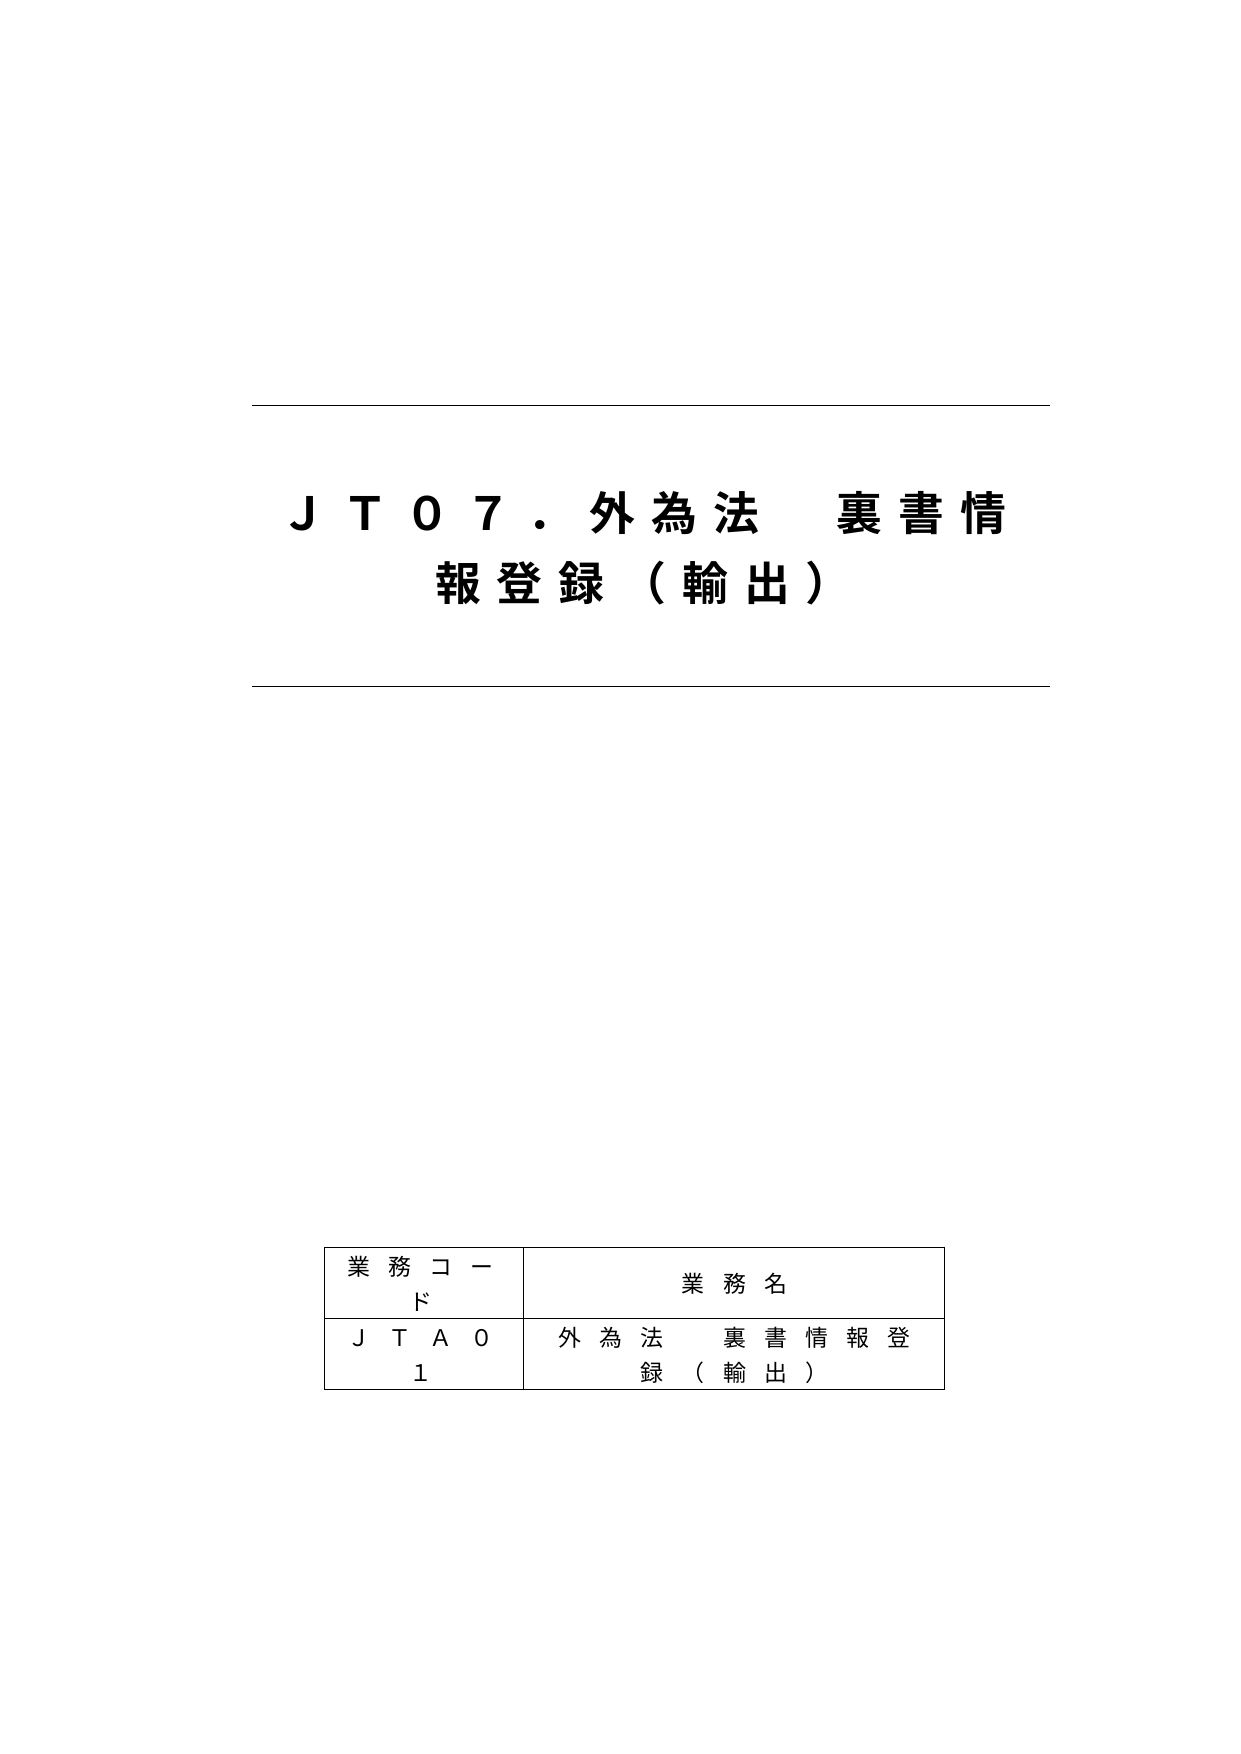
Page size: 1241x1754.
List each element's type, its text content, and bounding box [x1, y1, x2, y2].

table_header 業務コード [325, 1248, 523, 1318]
table_cell ＪＴＡ０１ [325, 1319, 523, 1389]
table_header 業務名 [524, 1248, 944, 1318]
table_cell 外為法 裏書情報登録（輸出） [524, 1319, 944, 1389]
table_header ＪＴ０７．外為法 裏書情報登録（輸出） [252, 406, 1049, 686]
